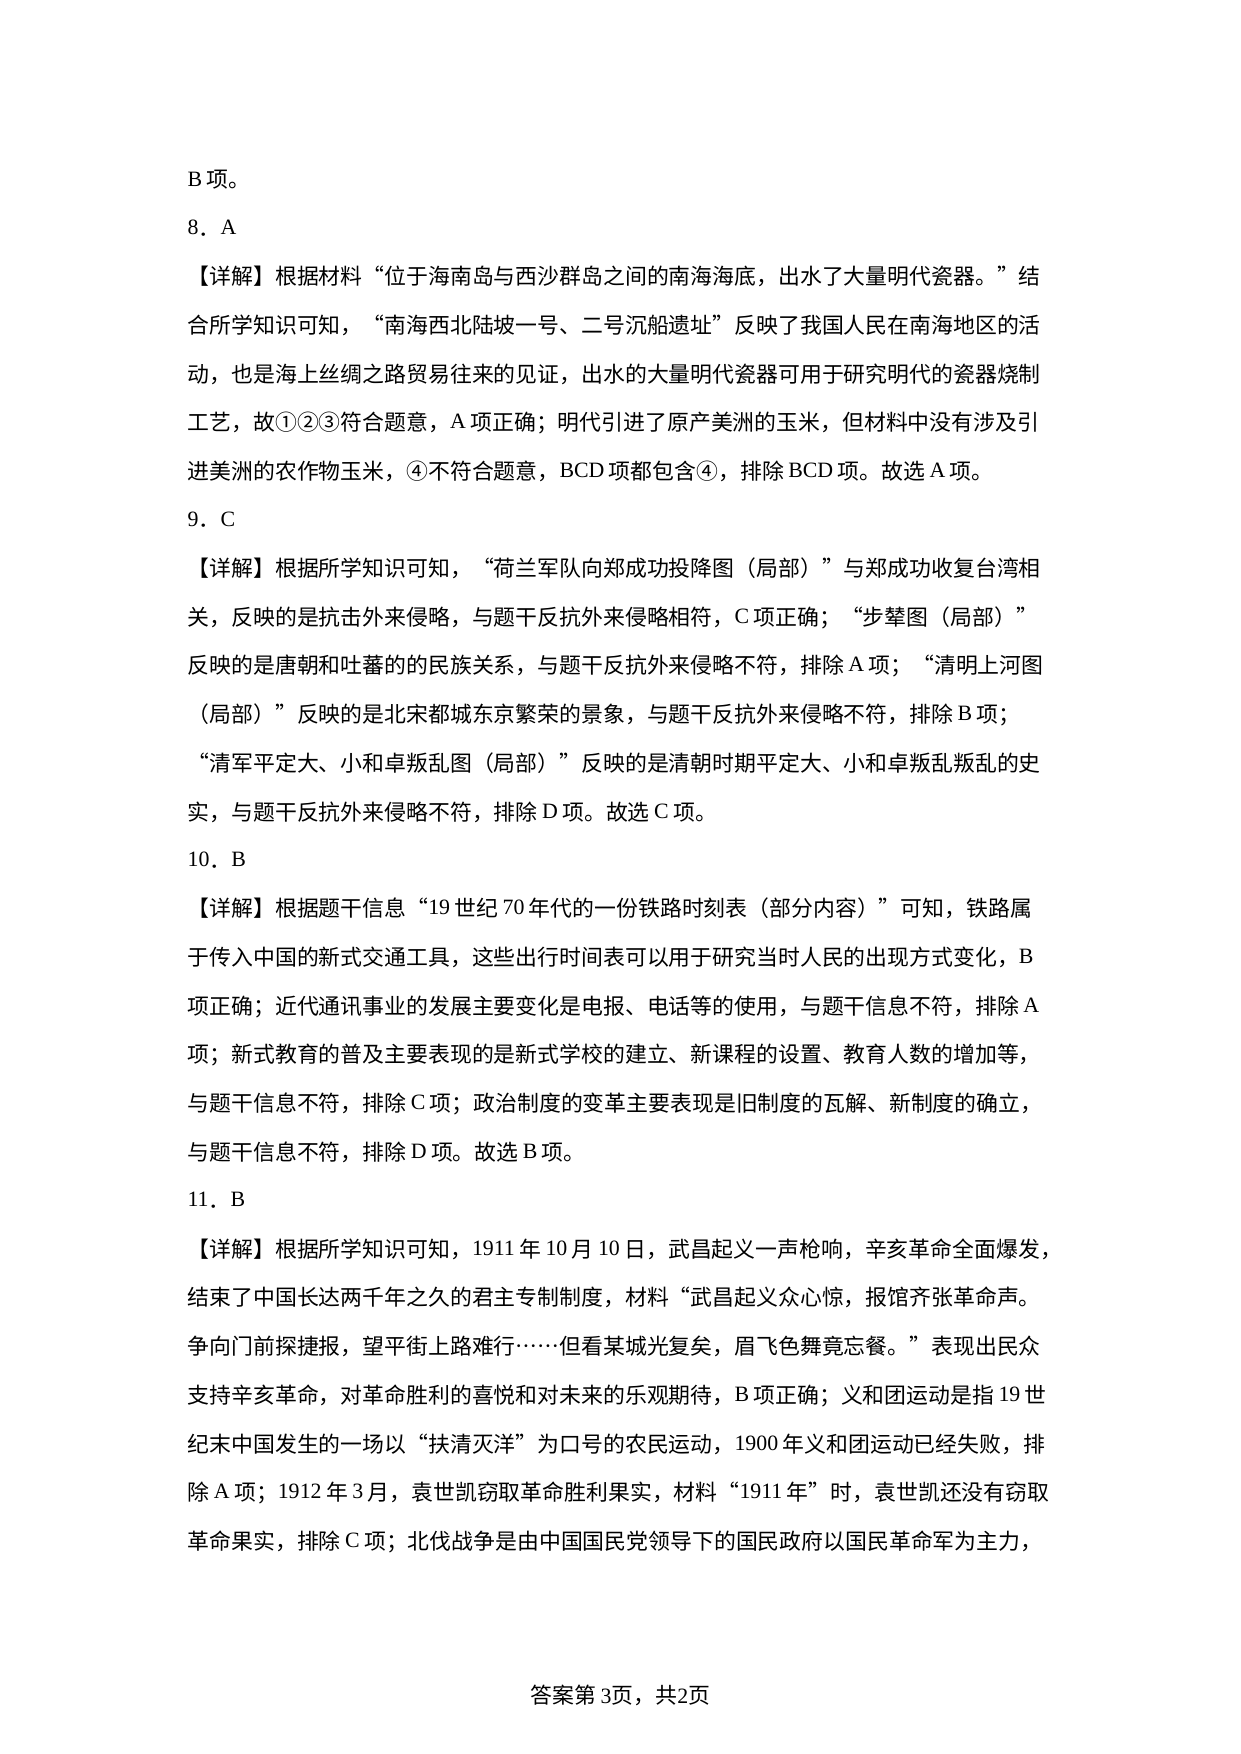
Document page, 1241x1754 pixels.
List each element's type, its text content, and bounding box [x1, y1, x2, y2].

text 8．A [187, 210, 1053, 243]
text 【详解】根据材料“位于海南岛与西沙群岛之间的南海海底，出水了大量明代瓷器。”结合所学知识可知，“南海西北陆坡一号、二号沉船遗址”反映了我国人民在南海地区的活动，也是海上丝绸之路贸易往来的见证，出水的大量明代瓷器可用于研究明代的瓷器烧制工艺，故①②③符合题意，A项正确；明代引进了原产美洲的玉米，但材料中没有涉及引进美洲的农作物玉米，④不符合题意，BCD项都包含④，排除BCD项。故选A项。 [187, 259, 1053, 486]
text 11．B [187, 1183, 1053, 1215]
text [187, 162, 1053, 194]
text 【详解】根据题干信息“19世纪70年代的一份铁路时刻表（部分内容）”可知，铁路属于传入中国的新式交通工具，这些出行时间表可以用于研究当时人民的出现方式变化，B项正确；近代通讯事业的发展主要变化是电报、电话等的使用，与题干信息不符，排除A项；新式教育的普及主要表现的是新式学校的建立、新课程的设置、教育人数的增加等，与题干信息不符，排除C项；政治制度的变革主要表现是旧制度的瓦解、新制度的确立，与题干信息不符，排除D项。故选B项。 [187, 891, 1053, 1167]
text 10．B [187, 842, 1053, 875]
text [187, 1231, 1053, 1556]
text 【详解】根据所学知识可知，“荷兰军队向郑成功投降图（局部）”与郑成功收复台湾相关，反映的是抗击外来侵略，与题干反抗外来侵略相符，C项正确；“步辇图（局部）”反映的是唐朝和吐蕃的的民族关系，与题干反抗外来侵略不符，排除A项；“清明上河图（局部）”反映的是北宋都城东京繁荣的景象，与题干反抗外来侵略不符，排除B项；“清军平定大、小和卓叛乱图（局部）”反映的是清朝时期平定大、小和卓叛乱叛乱的史实，与题干反抗外来侵略不符，排除D项。故选C项。 [187, 550, 1053, 827]
text 9．C [187, 502, 1053, 534]
